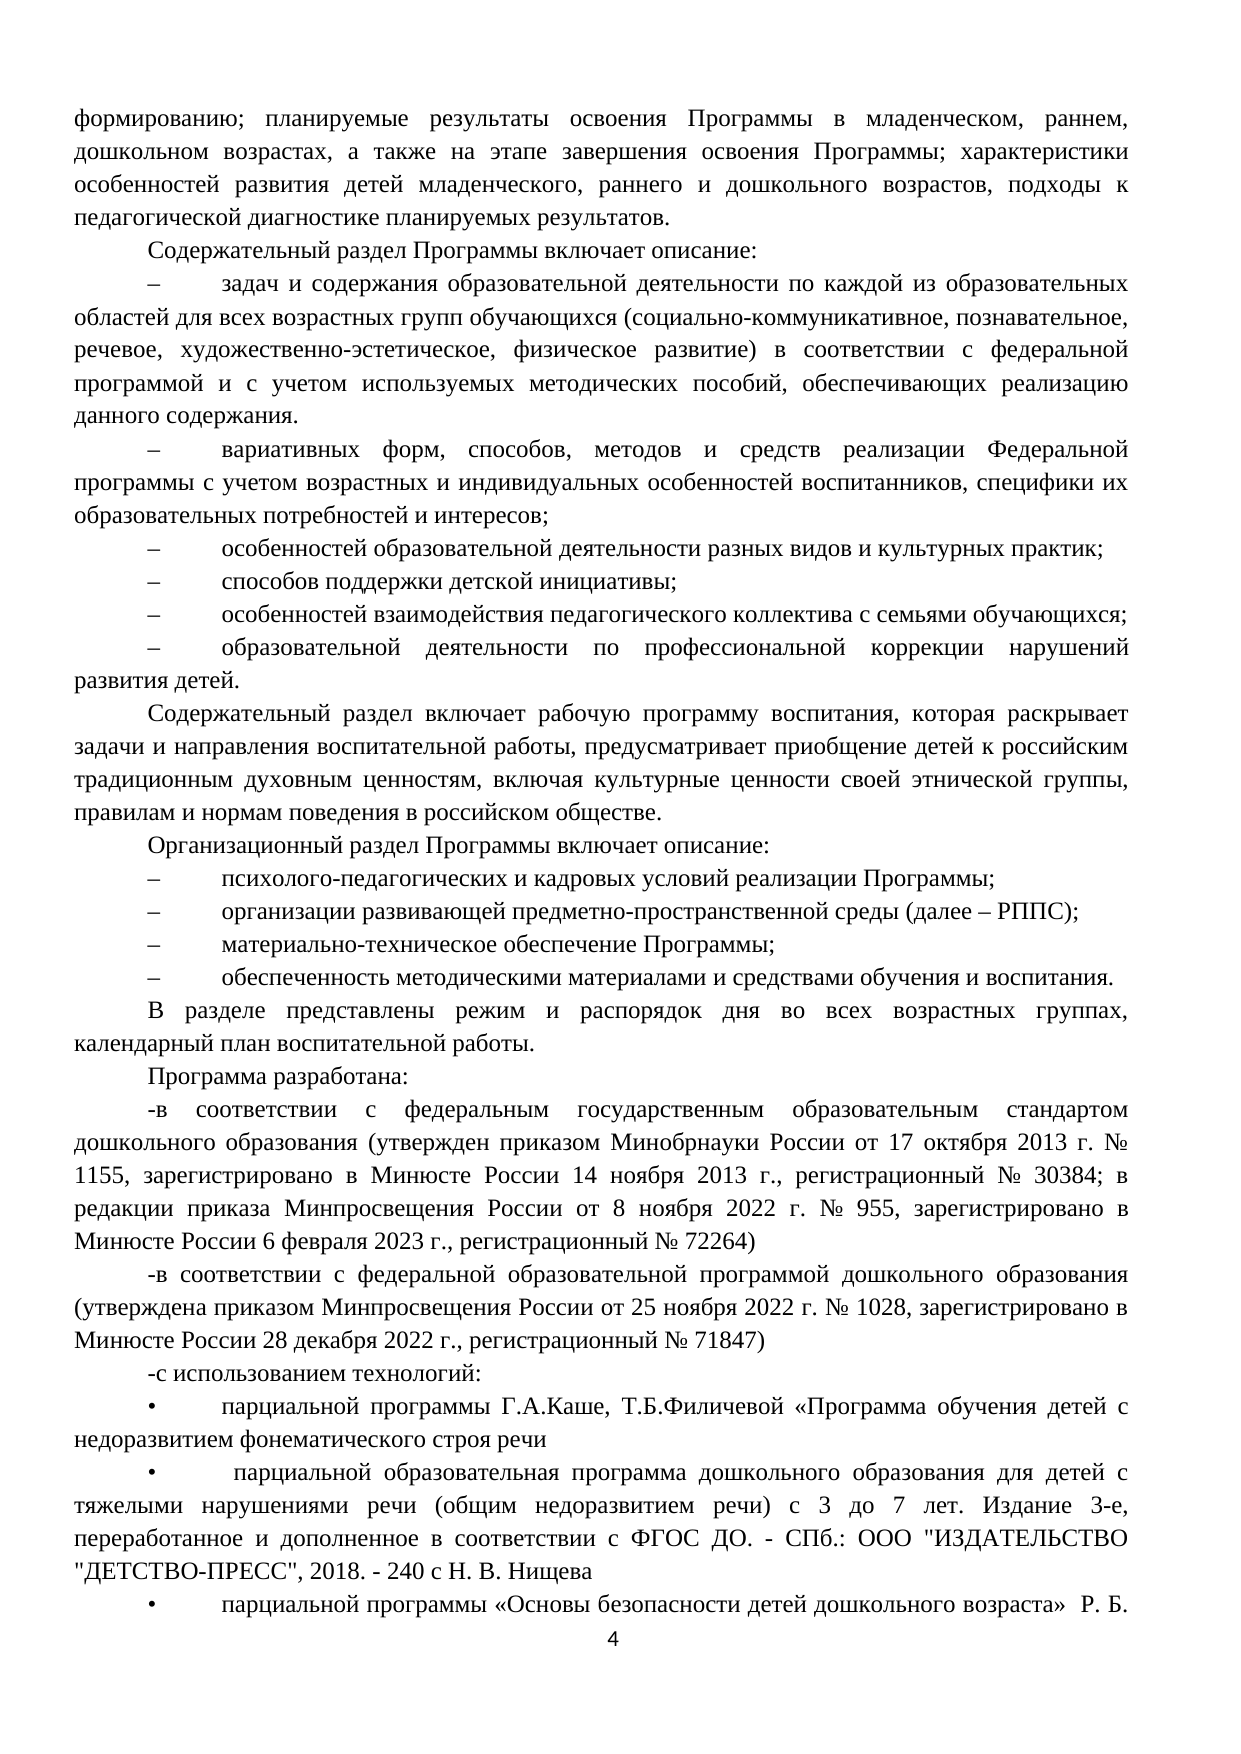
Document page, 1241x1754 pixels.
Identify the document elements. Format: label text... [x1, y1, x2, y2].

text ‒ задач и содержания образовательной деятельности по каждой из образовательных областей для всех возрастных групп обучающихся (социально-коммуникативное, познавательное, речевое, художественно-эстетическое, физическое развитие) в соответствии с федеральной программой и с учетом используемых методических пособий, обеспечивающих реализацию данного содержания. [74, 268, 1129, 429]
text ‒ способов поддержки детской инициативы; [74, 566, 1129, 594]
text ‒ организации развивающей предметно-пространственной среды (далее – РППС); [74, 896, 1129, 925]
text В разделе представлены режим и распорядок дня во всех возрастных группах, календарный план воспитательной работы. [74, 995, 1129, 1057]
text ‒ особенностей образовательной деятельности разных видов и культурных практик; [74, 533, 1129, 561]
text -с использованием технологий: [74, 1358, 1129, 1387]
text -в соответствии с федеральной образовательной программой дошкольного образования (утверждена приказом Минпросвещения России от 25 ноября 2022 г. № 1028, зарегистрировано в Минюсте России 28 декабря 2022 г., регистрационный № 71847) [74, 1259, 1129, 1354]
text Содержательный раздел Программы включает описание: [74, 236, 1129, 264]
text ‒ особенностей взаимодействия педагогического коллектива с семьями обучающихся; [74, 599, 1129, 627]
text ‒ вариативных форм, способов, методов и средств реализации Федеральной программы с учетом возрастных и индивидуальных особенностей воспитанников, специфики их образовательных потребностей и интересов; [74, 434, 1129, 528]
text Программа разработана: [74, 1061, 1129, 1090]
text Организационный раздел Программы включает описание: [74, 830, 1129, 859]
text Содержательный раздел включает рабочую программу воспитания, которая раскрывает задачи и направления воспитательной работы, предусматривает приобщение детей к российским традиционным духовным ценностям, включая культурные ценности своей этнической группы, правилам и нормам поведения в российском обществе. [74, 698, 1129, 826]
text • парциальной образовательная программа дошкольного образования для детей с тяжелыми нарушениями речи (общим недоразвитием речи) с 3 до 7 лет. Издание 3-е, переработанное и дополненное в соответствии с ФГОС ДО. - СПб.: ООО "ИЗДАТЕЛЬСТВО "ДЕТСТВО-ПРЕСС", 2018. - 240 с Н. В. Нищева [74, 1457, 1129, 1585]
text ‒ обеспеченность методическими материалами и средствами обучения и воспитания. [74, 962, 1129, 991]
text ‒ материально-техническое обеспечение Программы; [74, 929, 1129, 958]
text ‒ психолого-педагогических и кадровых условий реализации Программы; [74, 863, 1129, 892]
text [74, 1589, 1129, 1618]
text • парциальной программы Г.А.Каше, Т.Б.Филичевой «Программа обучения детей с недоразвитием фонематического строя речи [74, 1391, 1129, 1453]
text ‒ образовательной деятельности по профессиональной коррекции нарушений развития детей. [74, 632, 1129, 693]
text -в соответствии с федеральным государственным образовательным стандартом дошкольного образования (утвержден приказом Минобрнауки России от 17 октября 2013 г. № 1155, зарегистрировано в Минюсте России 14 ноября 2013 г., регистрационный № 30384; в редакции приказа Минпросвещения России от 8 ноября 2022 г. № 955, зарегистрировано в Минюсте России 6 февраля 2023 г., регистрационный № 72264) [74, 1094, 1129, 1255]
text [74, 103, 1129, 231]
